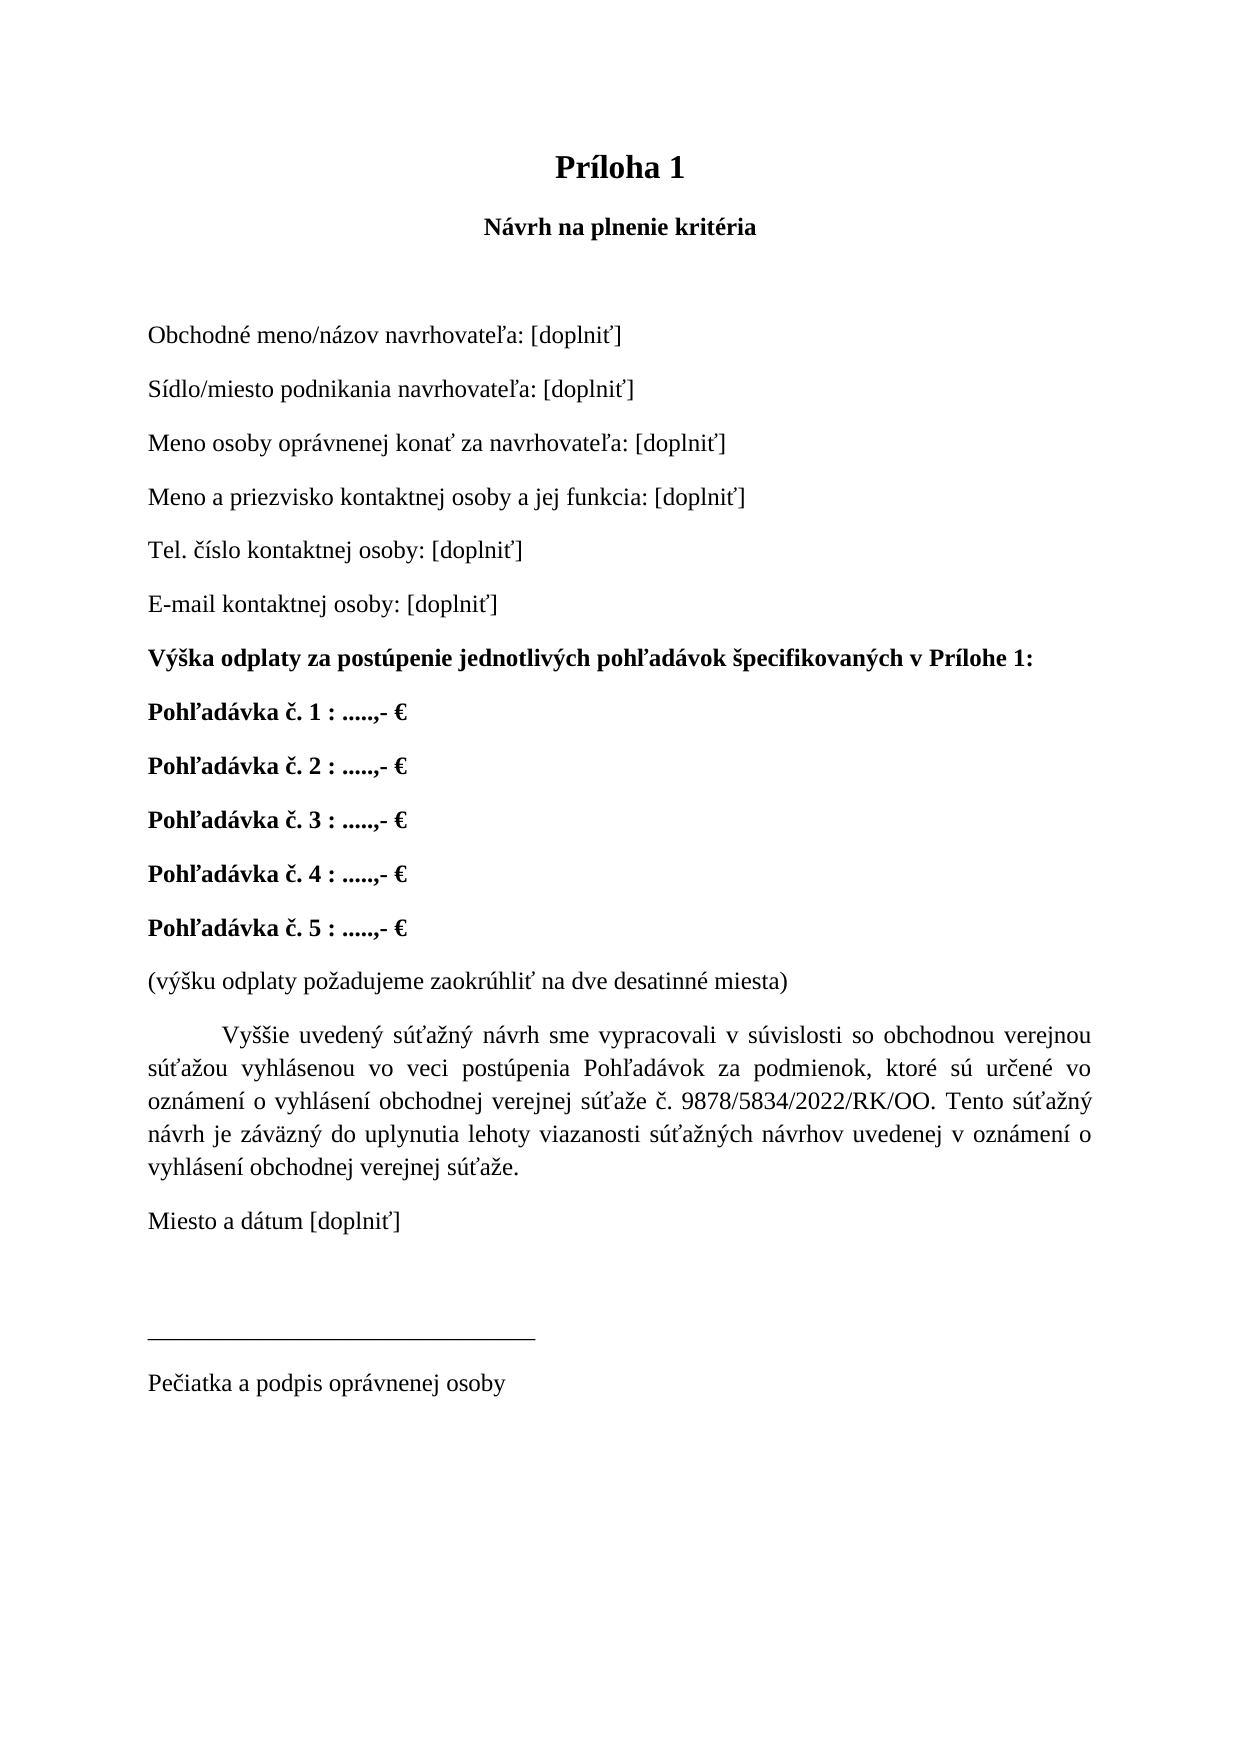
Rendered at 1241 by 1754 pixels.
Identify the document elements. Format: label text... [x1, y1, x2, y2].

text Miesto a dátum [doplniť] [148, 1206, 1093, 1235]
text Vyššie uvedený súťažný návrh sme vypracovali v súvislosti so obchodnou verejnou súťažou vyhlásenou vo veci postúpenia Pohľadávok za podmienok, ktoré sú určené vo oznámení o vyhlásení obchodnej verejnej súťaže č. 9878/5834/2022/RK/OO. Tento súťažný návrh je záväzný do uplynutia lehoty viazanosti súťažných návrhov uvedenej v oznámení o vyhlásení obchodnej verejnej súťaže. [148, 1020, 1093, 1181]
text Návrh na plnenie kritéria [148, 212, 1093, 241]
text _______________________________ [148, 1314, 1093, 1343]
text Obchodné meno/názov navrhovateľa: [doplniť] [148, 320, 1093, 349]
text Pohľadávka č. 5 : .....,- € [148, 913, 1093, 941]
text Príloha 1 [148, 148, 1093, 186]
text (výšku odplaty požadujeme zaokrúhliť na dve desatinné miesta) [148, 966, 1093, 995]
text Pečiatka a podpis oprávnenej osoby [148, 1368, 1093, 1397]
text Pohľadávka č. 4 : .....,- € [148, 859, 1093, 887]
text Pohľadávka č. 3 : .....,- € [148, 805, 1093, 834]
text Výška odplaty za postúpenie jednotlivých pohľadávok špecifikovaných v Prílohe 1: [148, 643, 1093, 672]
text Meno a priezvisko kontaktnej osoby a jej funkcia: [doplniť] [148, 482, 1093, 511]
text Pohľadávka č. 2 : .....,- € [148, 751, 1093, 780]
text Sídlo/miesto podnikania navrhovateľa: [doplniť] [148, 374, 1093, 403]
text E-mail kontaktnej osoby: [doplniť] [148, 589, 1093, 618]
text Pohľadávka č. 1 : .....,- € [148, 697, 1093, 726]
text Tel. číslo kontaktnej osoby: [doplniť] [148, 536, 1093, 564]
text Meno osoby oprávnenej konať za navrhovateľa: [doplniť] [148, 428, 1093, 457]
